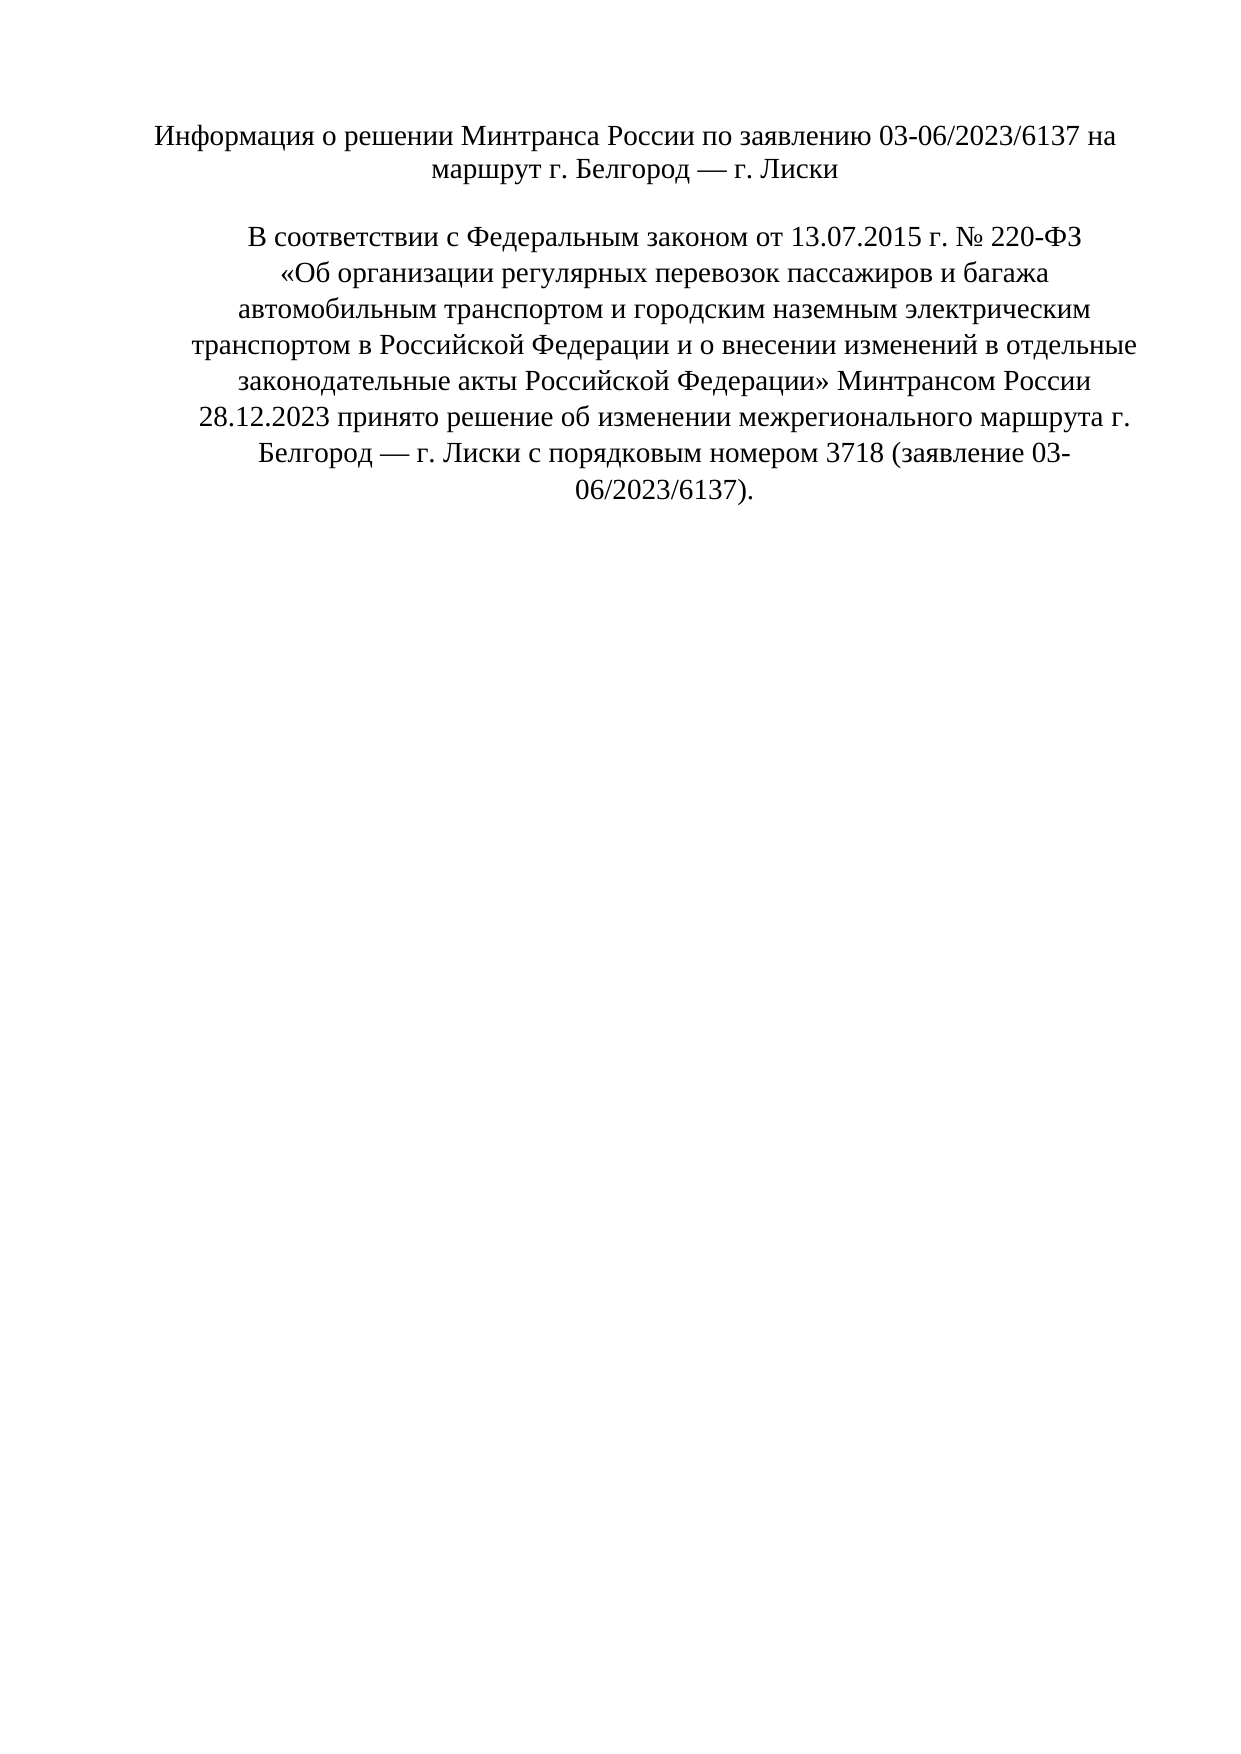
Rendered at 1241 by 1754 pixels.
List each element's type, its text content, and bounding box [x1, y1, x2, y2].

text Информация о решении Минтранса России по заявлению 03-06/2023/6137 на маршрут г. Белгород — г. Лиски [118, 118, 1152, 185]
text В соответствии с Федеральным законом от 13.07.2015 г. № 220-ФЗ «Об организации регулярных перевозок пассажиров и багажа автомобильным транспортом и городским наземным электрическим транспортом в Российской Федерации и о внесении изменений в отдельные законодательные акты Российской Федерации» Минтрансом России 28.12.2023 принято решение об изменении межрегионального маршрута г. Белгород — г. Лиски с порядковым номером 3718 (заявление 03-06/2023/6137). [177, 219, 1152, 505]
